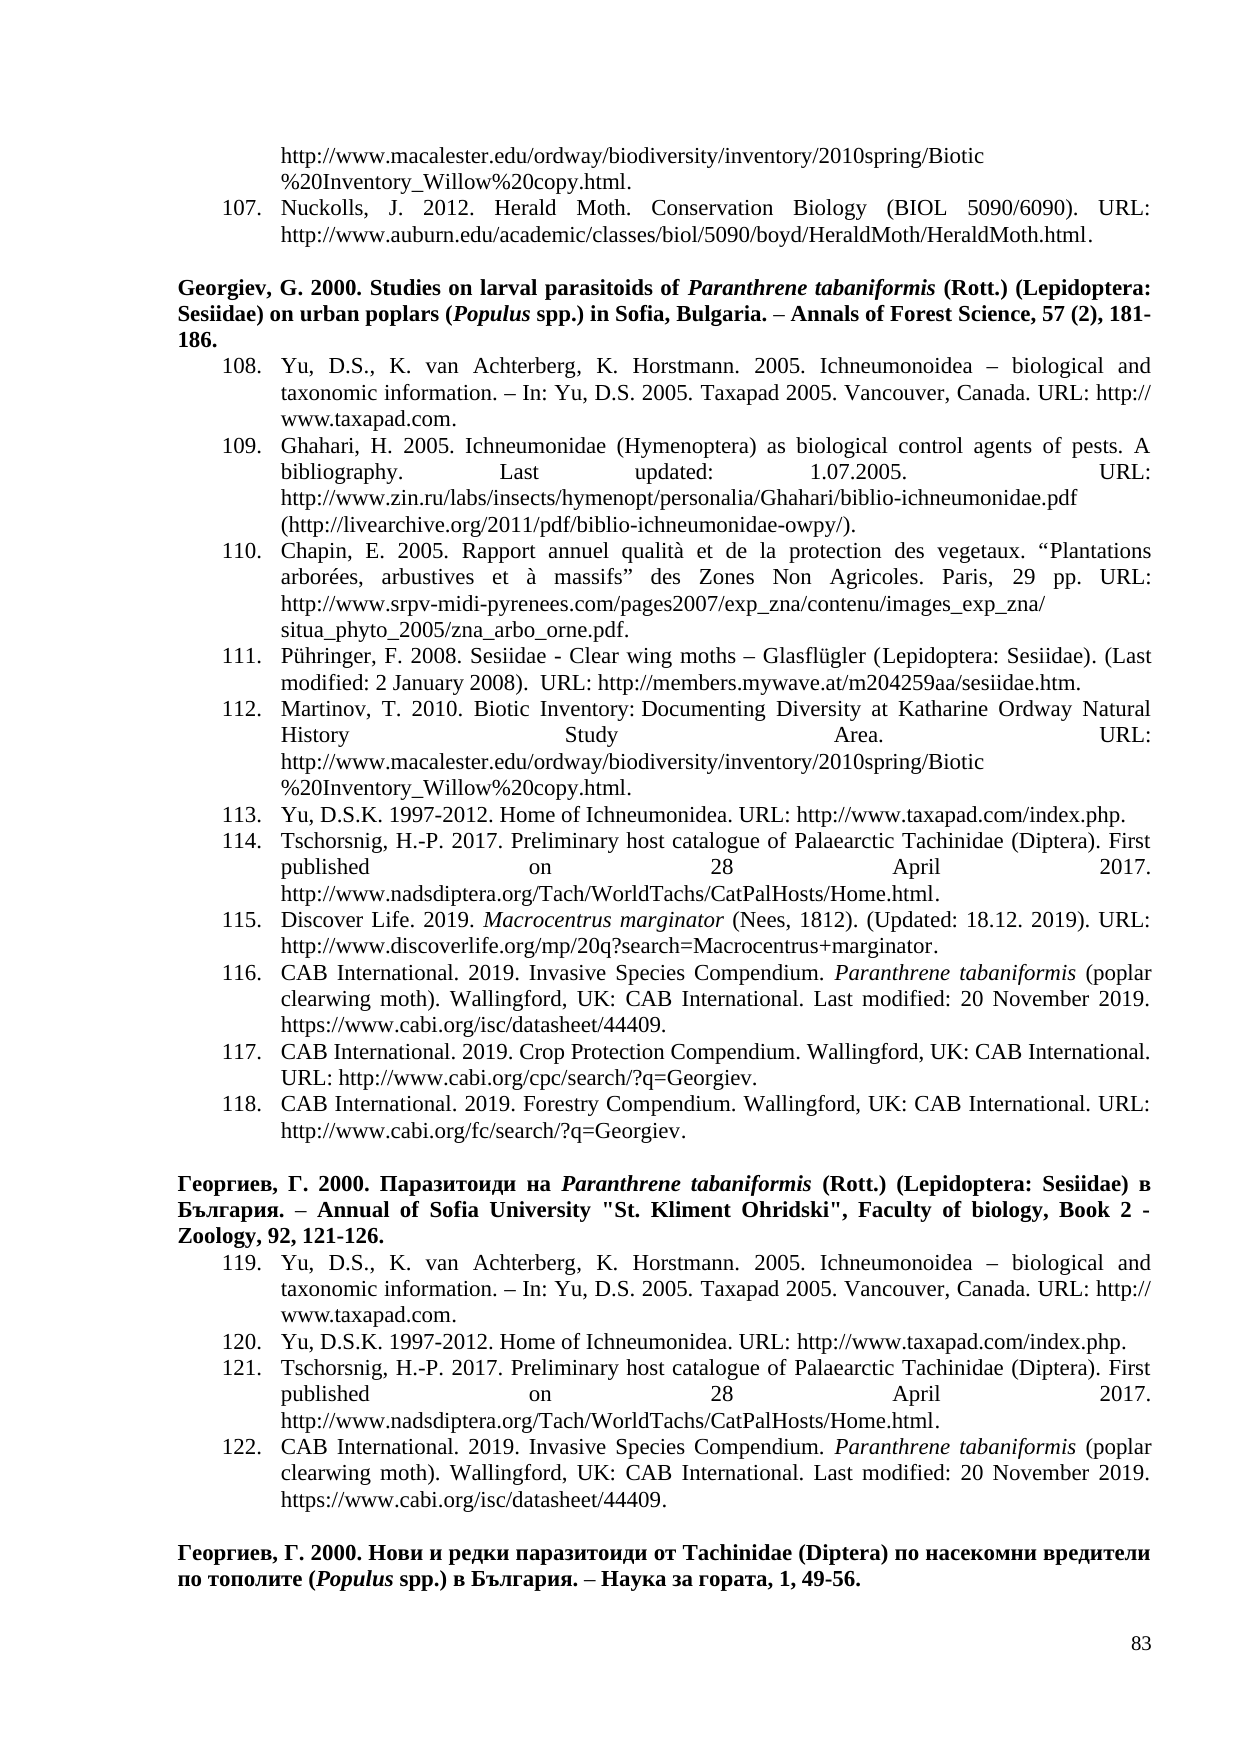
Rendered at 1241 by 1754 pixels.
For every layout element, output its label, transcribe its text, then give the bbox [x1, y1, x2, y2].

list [222, 142, 1152, 194]
list Chapin, E. 2005. Rapport annuel qualità et de la protection des vegetaux. “Plantations arborées, arbustives et à massifs” des Zones Non Agricoles. Paris, 29 pp. URL: http://www.srpv-midi-pyrenees.com/pages2007/exp_zna/contenu/images_exp_zna/situa_phyto_2005/zna_arbo_orne.pdf. [222, 537, 1152, 642]
list Yu, D.S., K. van Achterberg, K. Horstmann. 2005. Ichneumonoidea – biological and taxonomic information. – In: Yu, D.S. 2005. Taxapad 2005. Vancouver, Canada. URL: http:// www.taxapad.com. [222, 353, 1152, 432]
list Ghahari, H. 2005. Ichneumonidae (Hymenoptera) as biological control agents of pests. A bibliography. Last updated: 1.07.2005. URL: http://www.zin.ru/labs/insects/hymenopt/personalia/Ghahari/biblio-ichneumonidae.pdf (http://livearchive.org/2011/pdf/biblio-ichneumonidae-owpy/). [222, 432, 1152, 537]
list Discover Life. 2019. Macrocentrus marginator (Nees, 1812). (Updated: 18.12. 2019). URL: http://www.discoverlife.org/mp/20q?search=Macrocentrus+marginator. [222, 906, 1152, 959]
text Георгиев, Г. 2000. Паразитоиди на Paranthrene tabaniformis (Rott.) (Lepidoptera: Sesiidae) в България. – Annual of Sofia University "St. Kliment Ohridski", Faculty of biology, Book 2 - Zoology, 92, 121-126. [177, 1169, 1152, 1249]
list CAB International. 2019. Invasive Species Compendium. Paranthrene tabaniformis (poplar clearwing moth). Wallingford, UK: CAB International. Last modified: 20 November 2019. https://www.cabi.org/isc/datasheet/44409. [222, 1433, 1152, 1512]
list CAB International. 2019. Forestry Compendium. Wallingford, UK: CAB International. URL: http://www.cabi.org/fc/search/?q=Georgiev. [222, 1091, 1152, 1143]
text Георгиев, Г. 2000. Нови и редки паразитоиди от Tachinidae (Diptera) по насекомни вредители по тополите (Populus spp.) в България. – Наука за гората, 1, 49-56. [177, 1538, 1152, 1591]
list Martinov, T. 2010. Biotic Inventory: Documenting Diversity at Katharine Ordway Natural History Study Area. URL: http://www.macalester.edu/ordway/biodiversity/inventory/2010spring/Biotic%20Inventory_Willow%20copy.html. [222, 695, 1152, 801]
list CAB International. 2019. Invasive Species Compendium. Paranthrene tabaniformis (poplar clearwing moth). Wallingford, UK: CAB International. Last modified: 20 November 2019. https://www.cabi.org/isc/datasheet/44409. [222, 959, 1152, 1038]
list Yu, D.S.K. 1997-2012. Home of Ichneumonidea. URL: http://www.taxapad.com/index.php. [222, 801, 1152, 827]
list Pühringer, F. 2008. Sesiidae - Clear wing moths – Glasflügler (Lepidoptera: Sesiidae). (Last modified: 2 January 2008). URL: http://members.mywave.at/m204259aa/sesiidae.htm. [222, 642, 1152, 695]
list Yu, D.S.K. 1997-2012. Home of Ichneumonidea. URL: http://www.taxapad.com/index.php. [222, 1328, 1152, 1354]
text Georgiev, G. 2000. Studies on larval parasitoids of Paranthrene tabaniformis (Rott.) (Lepidoptera: Sesiidae) on urban poplars (Populus spp.) in Sofia, Bulgaria. – Annals of Forest Science, 57 (2), 181-186. [177, 273, 1152, 353]
list CAB International. 2019. Crop Protection Compendium. Wallingford, UK: CAB International. URL: http://www.cabi.org/cpc/search/?q=Georgiev. [222, 1038, 1152, 1091]
list Nuckolls, J. 2012. Herald Moth. Conservation Biology (BIOL 5090/6090). URL: http://www.auburn.edu/academic/classes/biol/5090/boyd/HeraldMoth/HeraldMoth.html. [222, 194, 1152, 247]
list Yu, D.S., K. van Achterberg, K. Horstmann. 2005. Ichneumonoidea – biological and taxonomic information. – In: Yu, D.S. 2005. Taxapad 2005. Vancouver, Canada. URL: http:// www.taxapad.com. [222, 1249, 1152, 1328]
